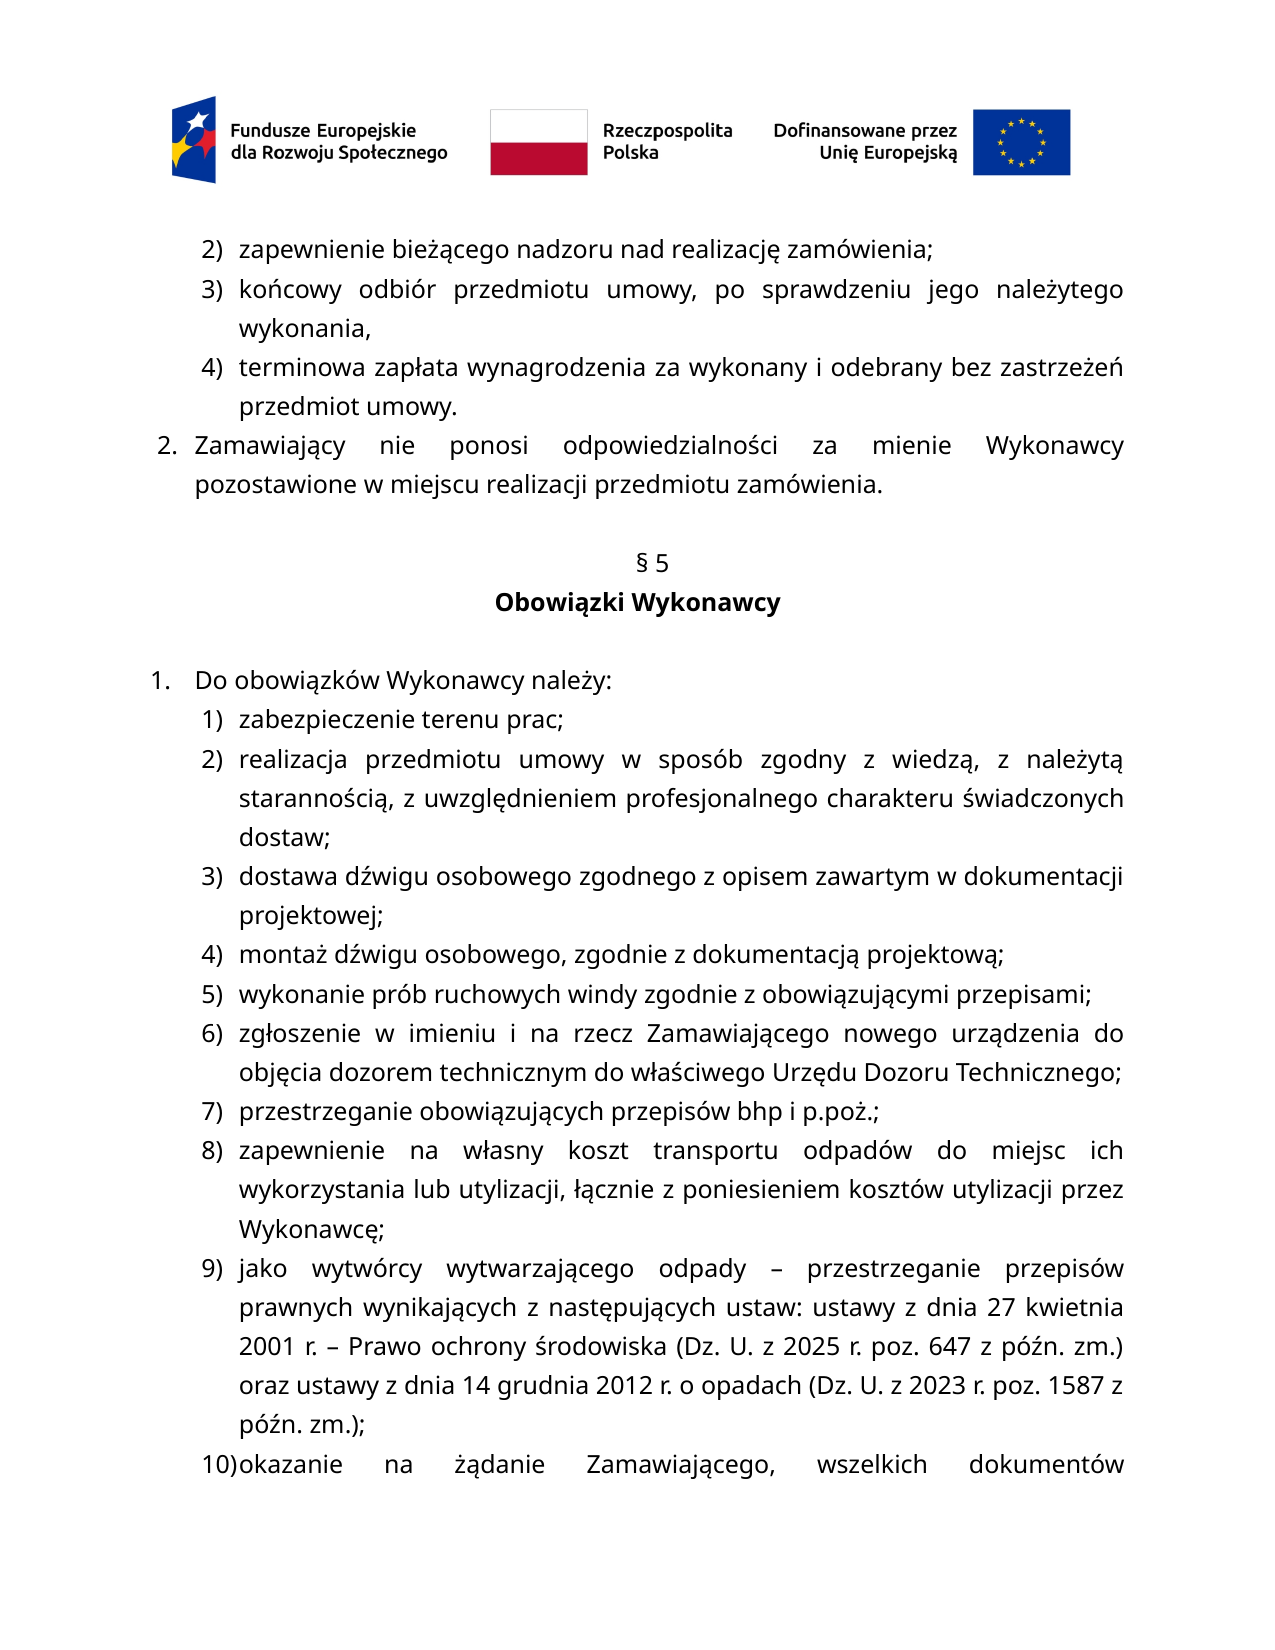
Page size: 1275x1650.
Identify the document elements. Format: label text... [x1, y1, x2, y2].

list jako wytwórcy wytwarzającego odpady – przestrzeganie przepisów prawnych wynikających z następujących ustaw: ustawy z dnia 27 kwietnia 2001 r. – Prawo ochrony środowiska (Dz. U. z 2025 r. poz. 647 z późn. zm.) oraz ustawy z dnia 14 grudnia 2012 r. o opadach (Dz. U. z 2023 r. poz. 1587 z późn. zm.); [201, 1251, 1125, 1441]
list zapewnienie bieżącego nadzoru nad realizację zamówienia; [201, 232, 1125, 266]
list zabezpieczenie terenu prac; [201, 702, 1125, 736]
list montaż dźwigu osobowego, zgodnie z dokumentacją projektową; [201, 937, 1125, 971]
text Obowiązki Wykonawcy [150, 585, 1125, 619]
list zgłoszenie w imieniu i na rzecz Zamawiającego nowego urządzenia do objęcia dozorem technicznym do właściwego Urzędu Dozoru Technicznego; [201, 1016, 1125, 1089]
list Zamawiający nie ponosi odpowiedzialności za mienie Wykonawcy pozostawione w miejscu realizacji przedmiotu zamówienia. [157, 428, 1125, 501]
list dostawa dźwigu osobowego zgodnego z opisem zawartym w dokumentacji projektowej; [201, 859, 1125, 932]
list wykonanie prób ruchowych windy zgodnie z obowiązującymi przepisami; [201, 976, 1125, 1010]
picture [150, 75, 1095, 205]
list Do obowiązków Wykonawcy należy: [150, 663, 1125, 697]
list terminowa zapłata wynagrodzenia za wykonany i odebrany bez zastrzeżeń przedmiot umowy. [201, 350, 1125, 423]
list końcowy odbiór przedmiotu umowy, po sprawdzeniu jego należytego wykonania, [201, 271, 1125, 344]
list przestrzeganie obowiązujących przepisów bhp i p.poż.; [201, 1094, 1125, 1128]
list zapewnienie na własny koszt transportu odpadów do miejsc ich wykorzystania lub utylizacji, łącznie z poniesieniem kosztów utylizacji przez Wykonawcę; [201, 1133, 1125, 1245]
text § 5 [179, 546, 1125, 579]
list realizacja przedmiotu umowy w sposób zgodny z wiedzą, z należytą starannością, z uwzględnieniem profesjonalnego charakteru świadczonych dostaw; [201, 741, 1125, 854]
